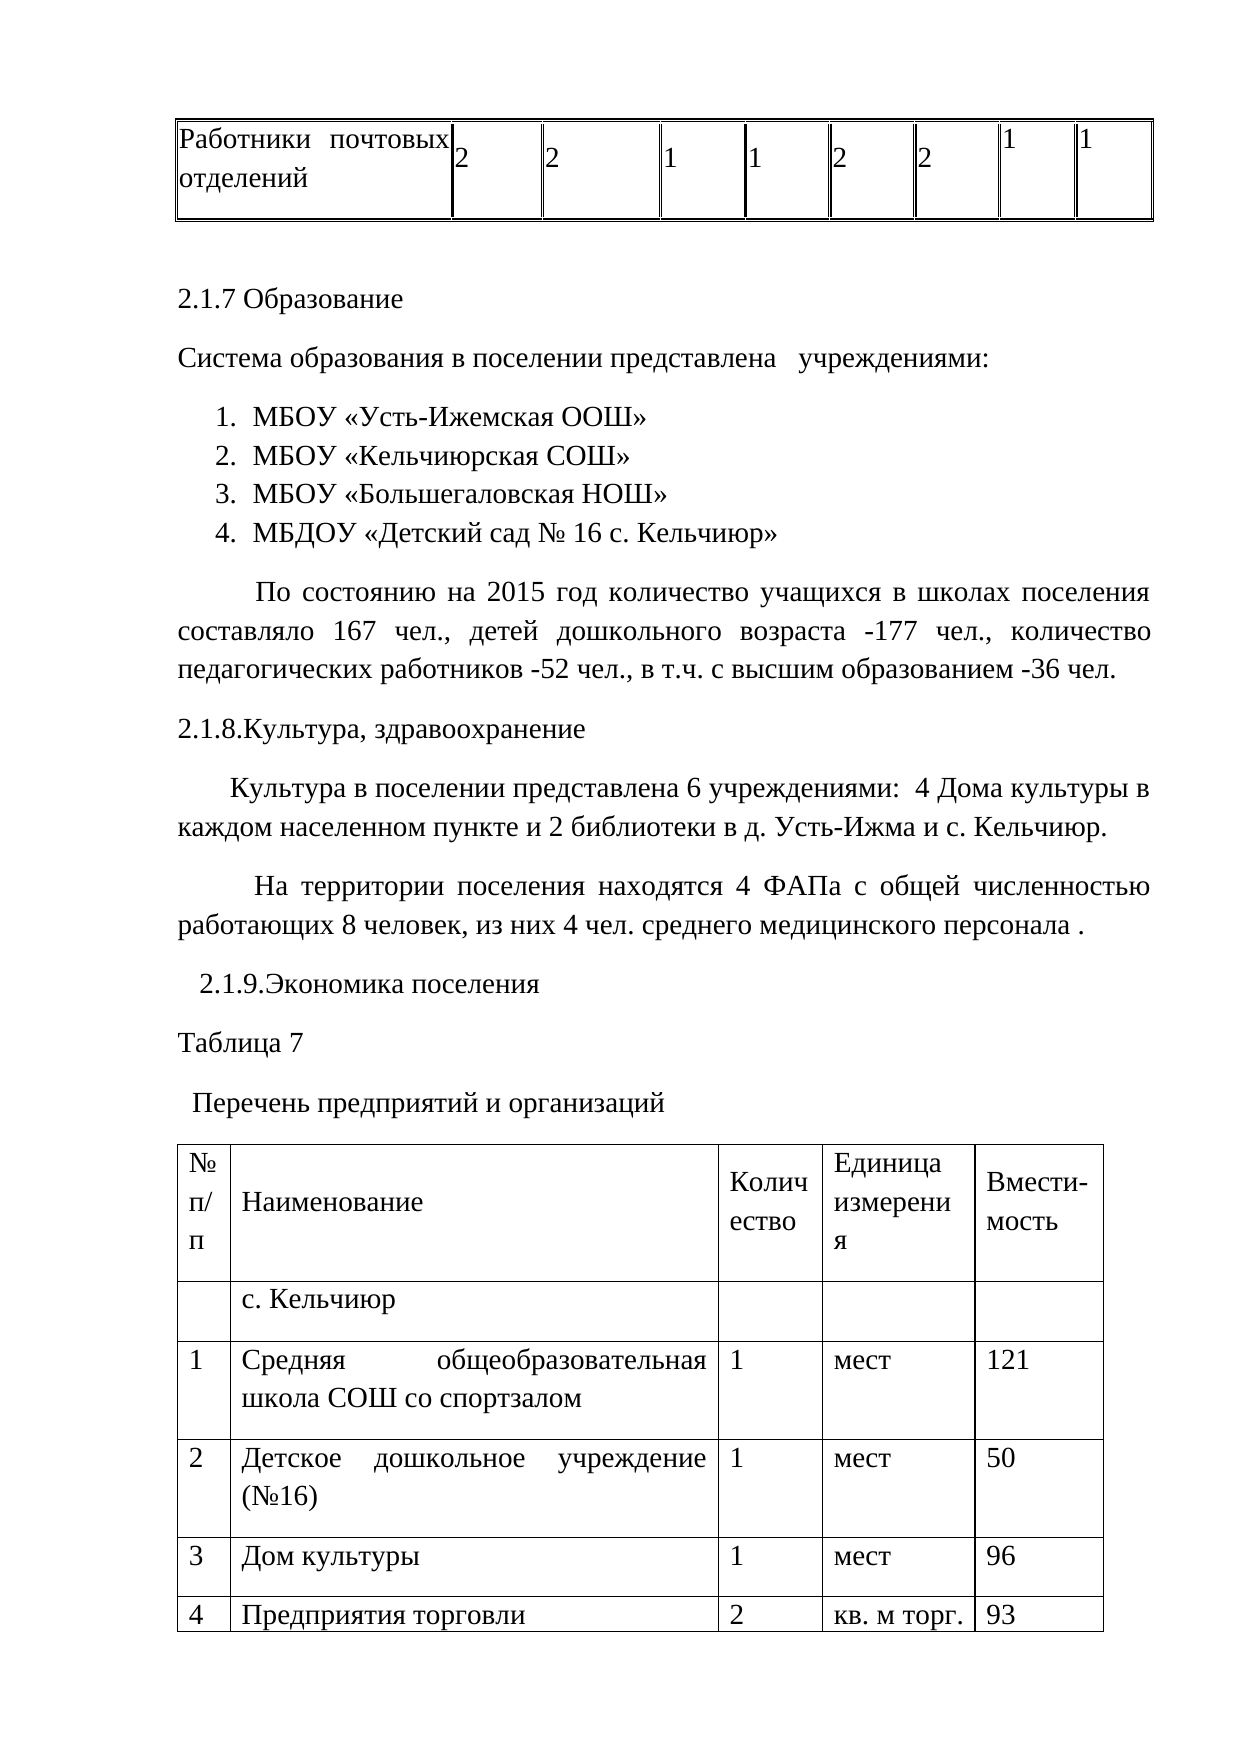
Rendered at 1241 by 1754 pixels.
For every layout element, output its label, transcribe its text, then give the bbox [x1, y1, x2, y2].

table_cell 3 [178, 1538, 230, 1596]
table_cell с. Кельчиюр [231, 1282, 718, 1341]
table_cell 1 [719, 1440, 822, 1537]
text Таблица 7 [177, 1026, 1152, 1059]
table_cell Детское дошкольное учреждение (№16) [231, 1440, 718, 1537]
table_cell 1 [178, 1342, 230, 1439]
table_header Вмести-мость [976, 1145, 1103, 1281]
table_cell кв. м торг. площади [823, 1597, 974, 1631]
table_cell 4 [178, 1597, 230, 1631]
table_cell 1 [1076, 122, 1151, 218]
text По состоянию на 2015 год количество учащихся в школах поселения составляло 167 чел., детей дошкольного возраста -177 чел., количество педагогических работников -52 чел., в т.ч. с высшим образованием -36 чел. [177, 574, 1152, 685]
table_cell 2 [915, 122, 999, 218]
table_cell 1 [719, 1342, 822, 1439]
table_cell 50 [976, 1440, 1103, 1537]
text Культура в поселении представлена 6 учреждениями: 4 Дома культуры в каждом населенном пункте и 2 библиотеки в д. Усть-Ижма и с. Кельчиюр. [177, 770, 1152, 842]
table_cell 121 [976, 1342, 1103, 1439]
table_cell мест [823, 1342, 974, 1439]
table_header № п/п [178, 1145, 230, 1281]
table_cell 1 [1000, 120, 1076, 218]
table_cell Предприятия торговли [231, 1597, 718, 1631]
table_cell Дом культуры [231, 1538, 718, 1596]
table_cell 2 [830, 120, 915, 218]
table_cell Работники почтовых отделений [178, 120, 452, 218]
table_cell Средняя общеобразовательная школа СОШ со спортзалом [231, 1342, 718, 1439]
table_cell мест [823, 1440, 974, 1537]
table_cell 96 [976, 1538, 1103, 1596]
table_header Единица измерения [823, 1145, 974, 1281]
table_cell 2 [452, 122, 542, 218]
table_cell 2 [178, 1440, 230, 1537]
text 2.1.9.Экономика поселения [177, 966, 1152, 1000]
list МБОУ «Большегаловская НОШ» [215, 477, 1152, 510]
list МБОУ «Кельчиюрская СОШ» [215, 438, 1152, 472]
text 2.1.8.Культура, здравоохранение [177, 711, 1152, 744]
table_header Количество [719, 1145, 822, 1281]
table_header Наименование [231, 1145, 718, 1281]
text Система образования в поселении представлена учреждениями: [177, 340, 1152, 374]
text Перечень предприятий и организаций [177, 1085, 1152, 1118]
table_cell [976, 1282, 1103, 1341]
table_cell мест [823, 1538, 974, 1596]
table_cell [719, 1282, 822, 1341]
table_cell 1 [661, 122, 745, 218]
text 2.1.7 Образование [177, 281, 1152, 314]
table_cell 2 [719, 1597, 822, 1631]
text На территории поселения находятся 4 ФАПа с общей численностью работающих 8 человек, из них 4 чел. среднего медицинского персонала . [177, 868, 1152, 940]
list МБОУ «Усть-Ижемская ООШ» [215, 399, 1152, 433]
table_cell 1 [719, 1538, 822, 1596]
table_cell [823, 1282, 974, 1341]
table_cell [178, 1282, 230, 1341]
list МБДОУ «Детский сад № 16 с. Кельчиюр» [215, 515, 1152, 549]
table_cell 93 [976, 1597, 1103, 1631]
table_cell 2 [543, 122, 661, 218]
table_cell 1 [745, 120, 830, 218]
